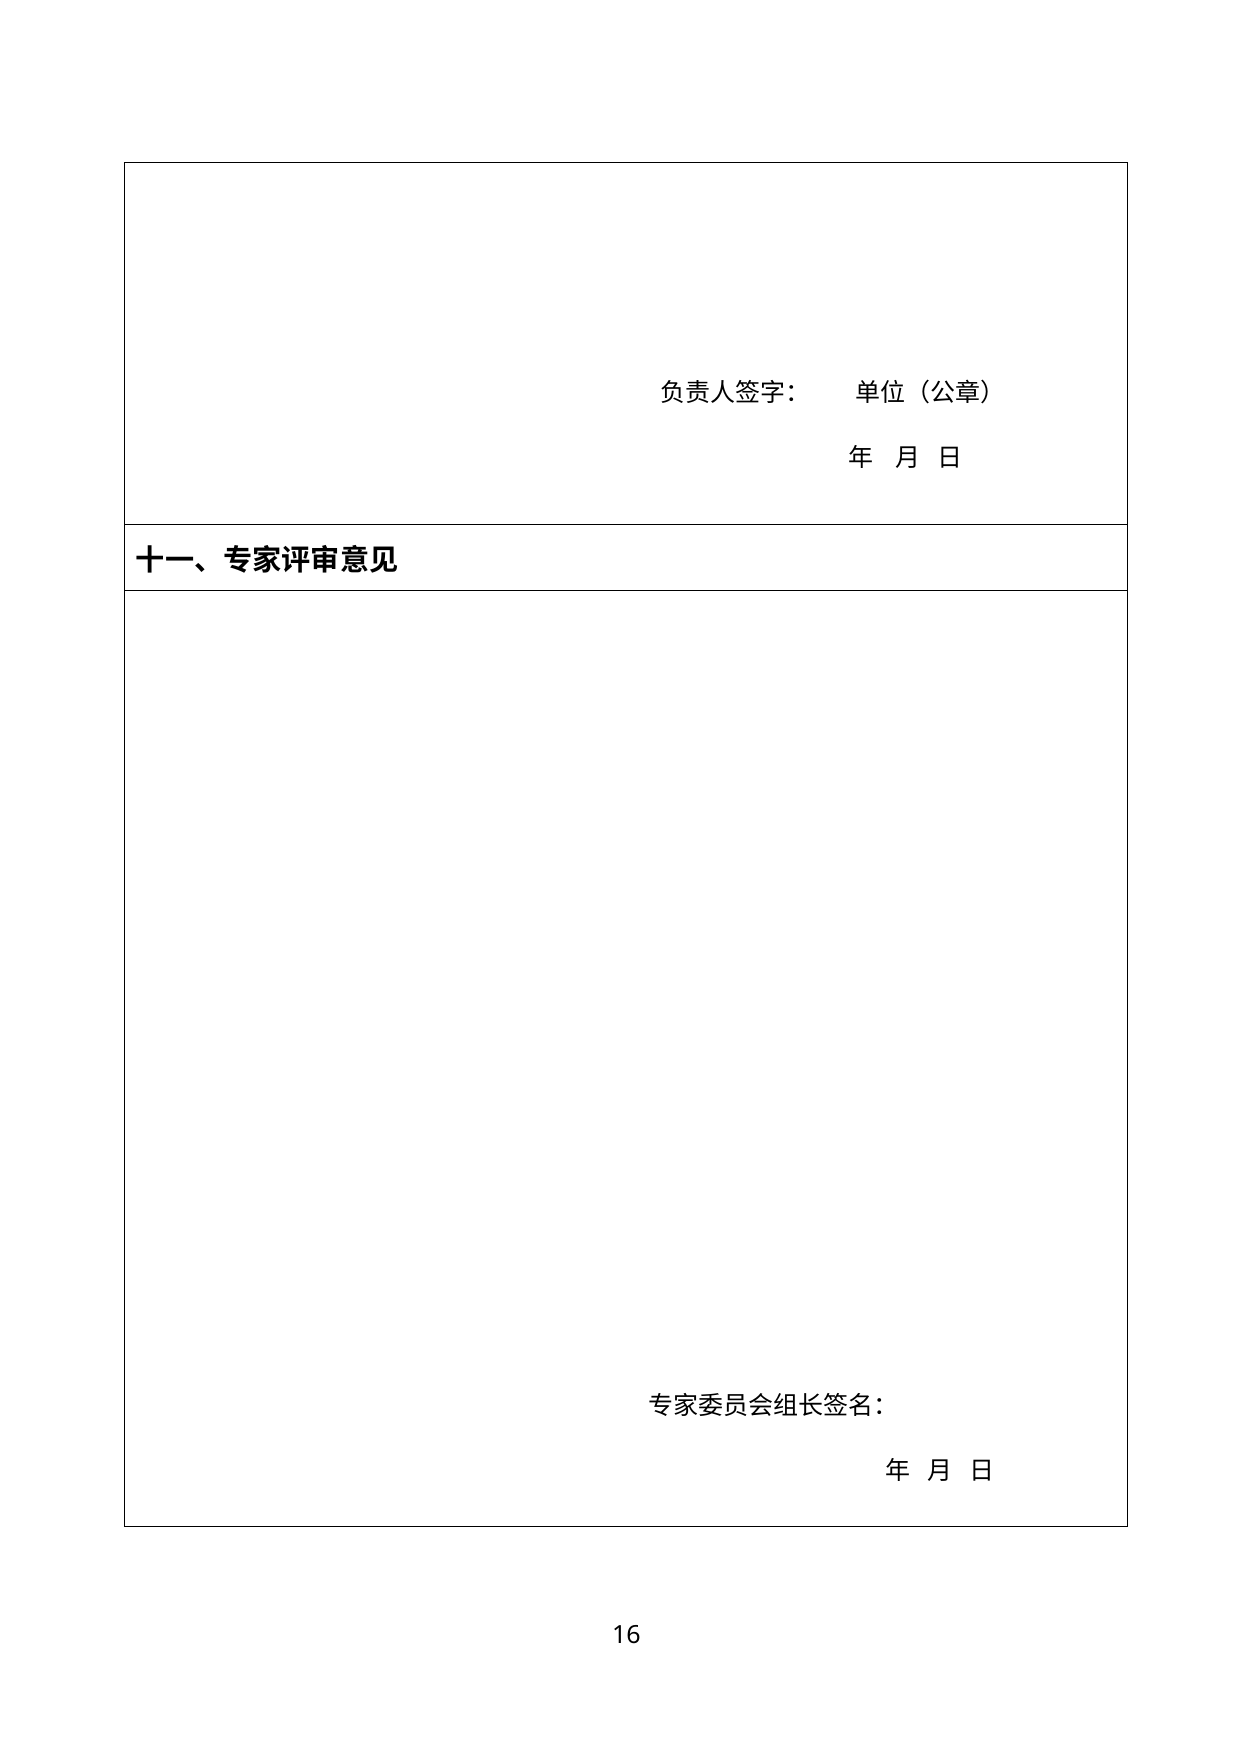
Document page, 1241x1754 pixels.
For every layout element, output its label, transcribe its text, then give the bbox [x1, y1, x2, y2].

table_cell 十一、专家评审意见 [125, 525, 1127, 590]
table_cell 专家委员会组长签名： 年 月 日 [125, 591, 1127, 1526]
table_cell 负责人签字： 单位（公章） 年 月 日 [125, 163, 1127, 524]
